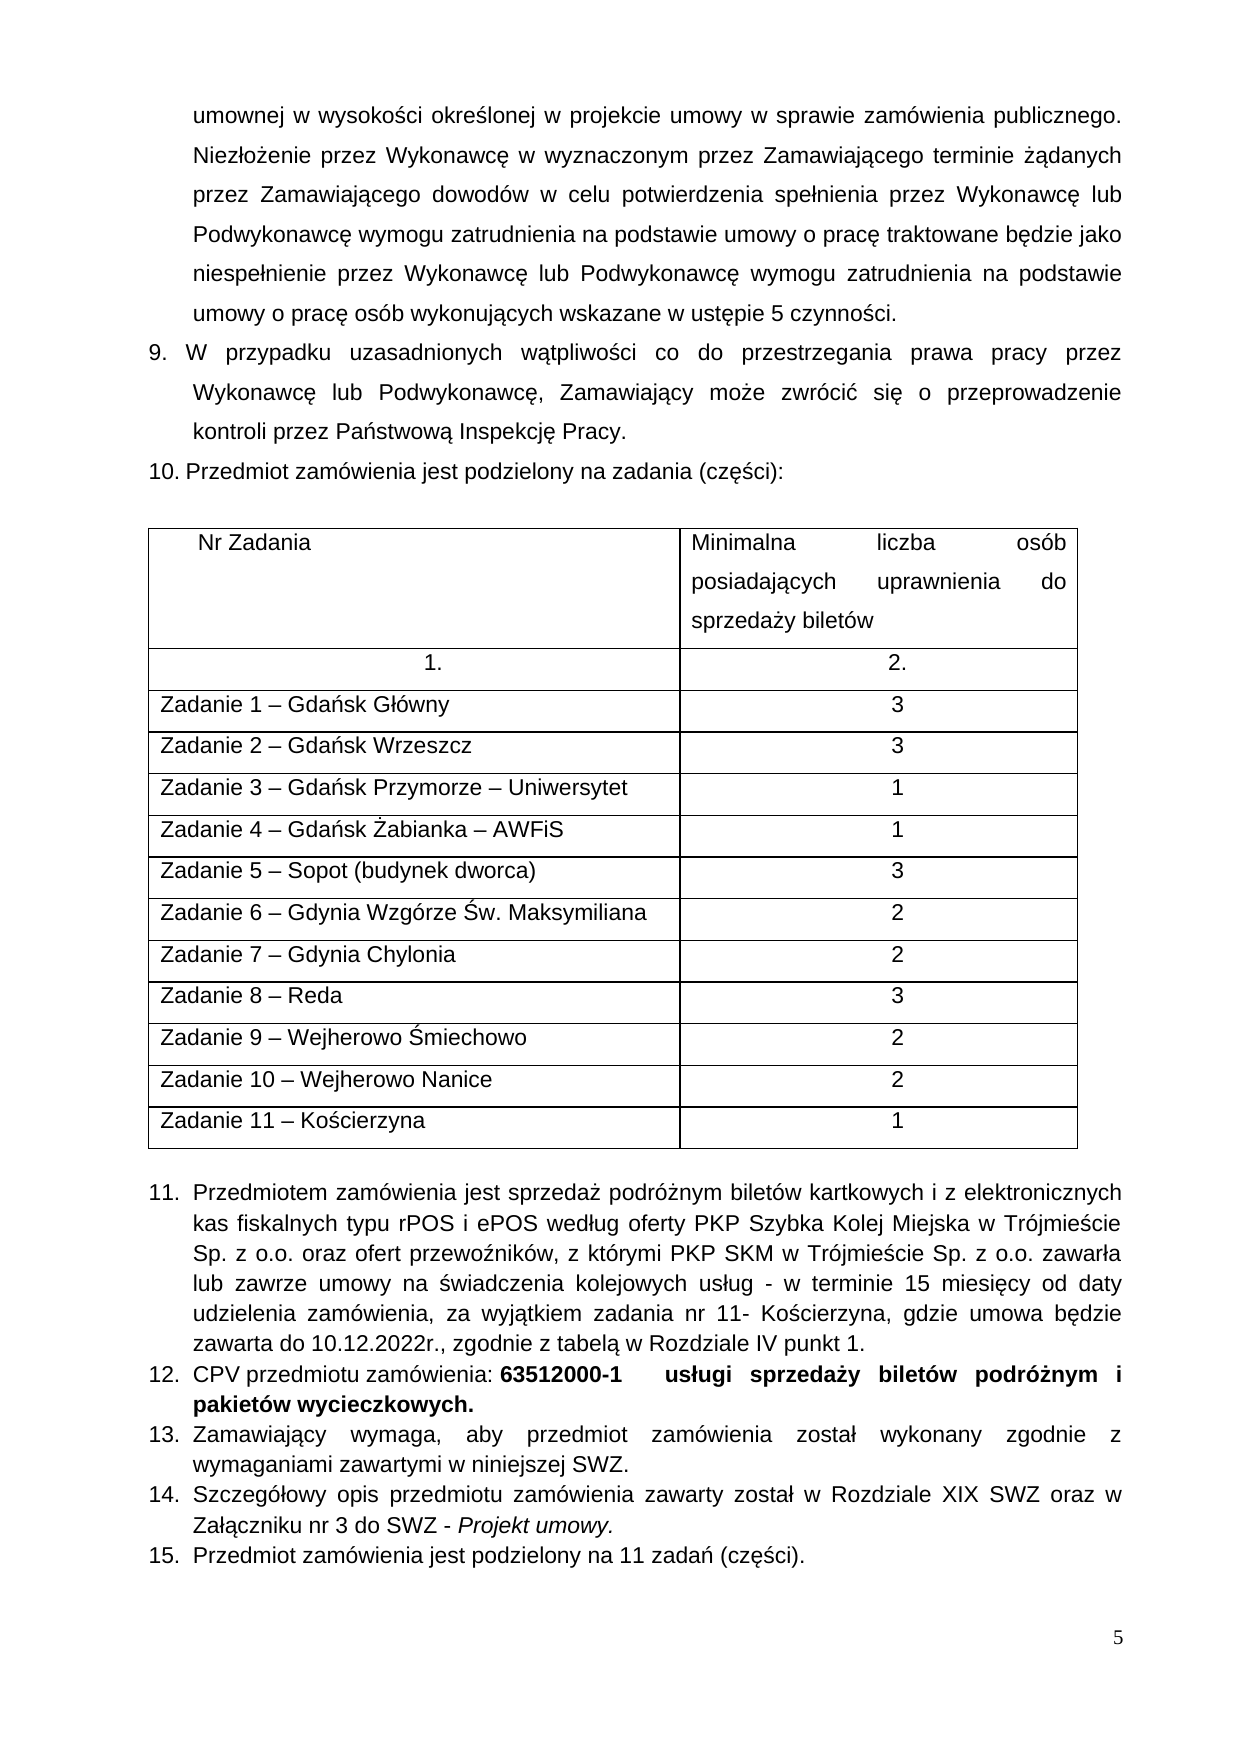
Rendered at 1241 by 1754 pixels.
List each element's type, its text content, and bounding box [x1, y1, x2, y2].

table_cell 2 [681, 941, 1077, 981]
table_header Minimalna liczba osób posiadających uprawnienia do sprzedaży biletów [681, 529, 1077, 648]
table_cell Zadanie 7 – Gdynia Chylonia [149, 941, 679, 981]
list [148, 102, 1122, 326]
table_cell Zadanie 3 – Gdańsk Przymorze – Uniwersytet [149, 774, 679, 815]
table_cell 3 [681, 733, 1077, 773]
table_cell 1 [681, 774, 1077, 815]
table_cell 1. [149, 649, 679, 690]
table_cell Zadanie 6 – Gdynia Wzgórze Św. Maksymiliana [149, 899, 679, 940]
list Zamawiający wymaga, aby przedmiot zamówienia został wykonany zgodnie z wymaganiami zawartymi w niniejszej SWZ. [148, 1421, 1122, 1478]
table_cell 2 [681, 1024, 1077, 1065]
table_cell Zadanie 11 – Kościerzyna [149, 1108, 679, 1148]
table_cell 3 [681, 691, 1077, 731]
list CPV przedmiotu zamówienia: 63512000-1 usługi sprzedaży biletów podróżnym i pakietów wycieczkowych. [148, 1361, 1122, 1417]
table_cell Zadanie 2 – Gdańsk Wrzeszcz [149, 733, 679, 773]
list Przedmiotem zamówienia jest sprzedaż podróżnym biletów kartkowych i z elektronicznych kas fiskalnych typu rPOS i ePOS według oferty PKP Szybka Kolej Miejska w Trójmieście Sp. z o.o. oraz ofert przewoźników, z którymi PKP SKM w Trójmieście Sp. z o.o. zawarła lub zawrze umowy na świadczenia kolejowych usług - w terminie 15 miesięcy od daty udzielenia zamówienia, za wyjątkiem zadania nr 11- Kościerzyna, gdzie umowa będzie zawarta do 10.12.2022r., zgodnie z tabelą w Rozdziale IV punkt 1. [148, 1179, 1122, 1357]
list W przypadku uzasadnionych wątpliwości co do przestrzegania prawa pracy przez Wykonawcę lub Podwykonawcę, Zamawiający może zwrócić się o przeprowadzenie kontroli przez Państwową Inspekcję Pracy. [148, 339, 1122, 445]
table_cell 1 [681, 1108, 1077, 1148]
table_cell 2 [681, 899, 1077, 940]
table_header Nr Zadania [149, 529, 679, 648]
table_cell Zadanie 1 – Gdańsk Główny [149, 691, 679, 731]
table_cell 2. [681, 649, 1077, 690]
table_cell 3 [681, 858, 1077, 898]
list Przedmiot zamówienia jest podzielony na 11 zadań (części). [148, 1542, 1122, 1568]
table_cell Zadanie 4 – Gdańsk Żabianka – AWFiS [149, 816, 679, 856]
table_cell 1 [681, 816, 1077, 856]
table_cell Zadanie 10 – Wejherowo Nanice [149, 1066, 679, 1106]
table_cell Zadanie 9 – Wejherowo Śmiechowo [149, 1024, 679, 1065]
table_cell Zadanie 5 – Sopot (budynek dworca) [149, 858, 679, 898]
list Przedmiot zamówienia jest podzielony na zadania (części): [148, 458, 1122, 484]
table_cell 3 [681, 983, 1077, 1023]
list Szczegółowy opis przedmiotu zamówienia zawarty został w Rozdziale XIX SWZ oraz w Załączniku nr 3 do SWZ - Projekt umowy. [148, 1481, 1122, 1538]
table_cell Zadanie 8 – Reda [149, 983, 679, 1023]
table_cell 2 [681, 1066, 1077, 1106]
